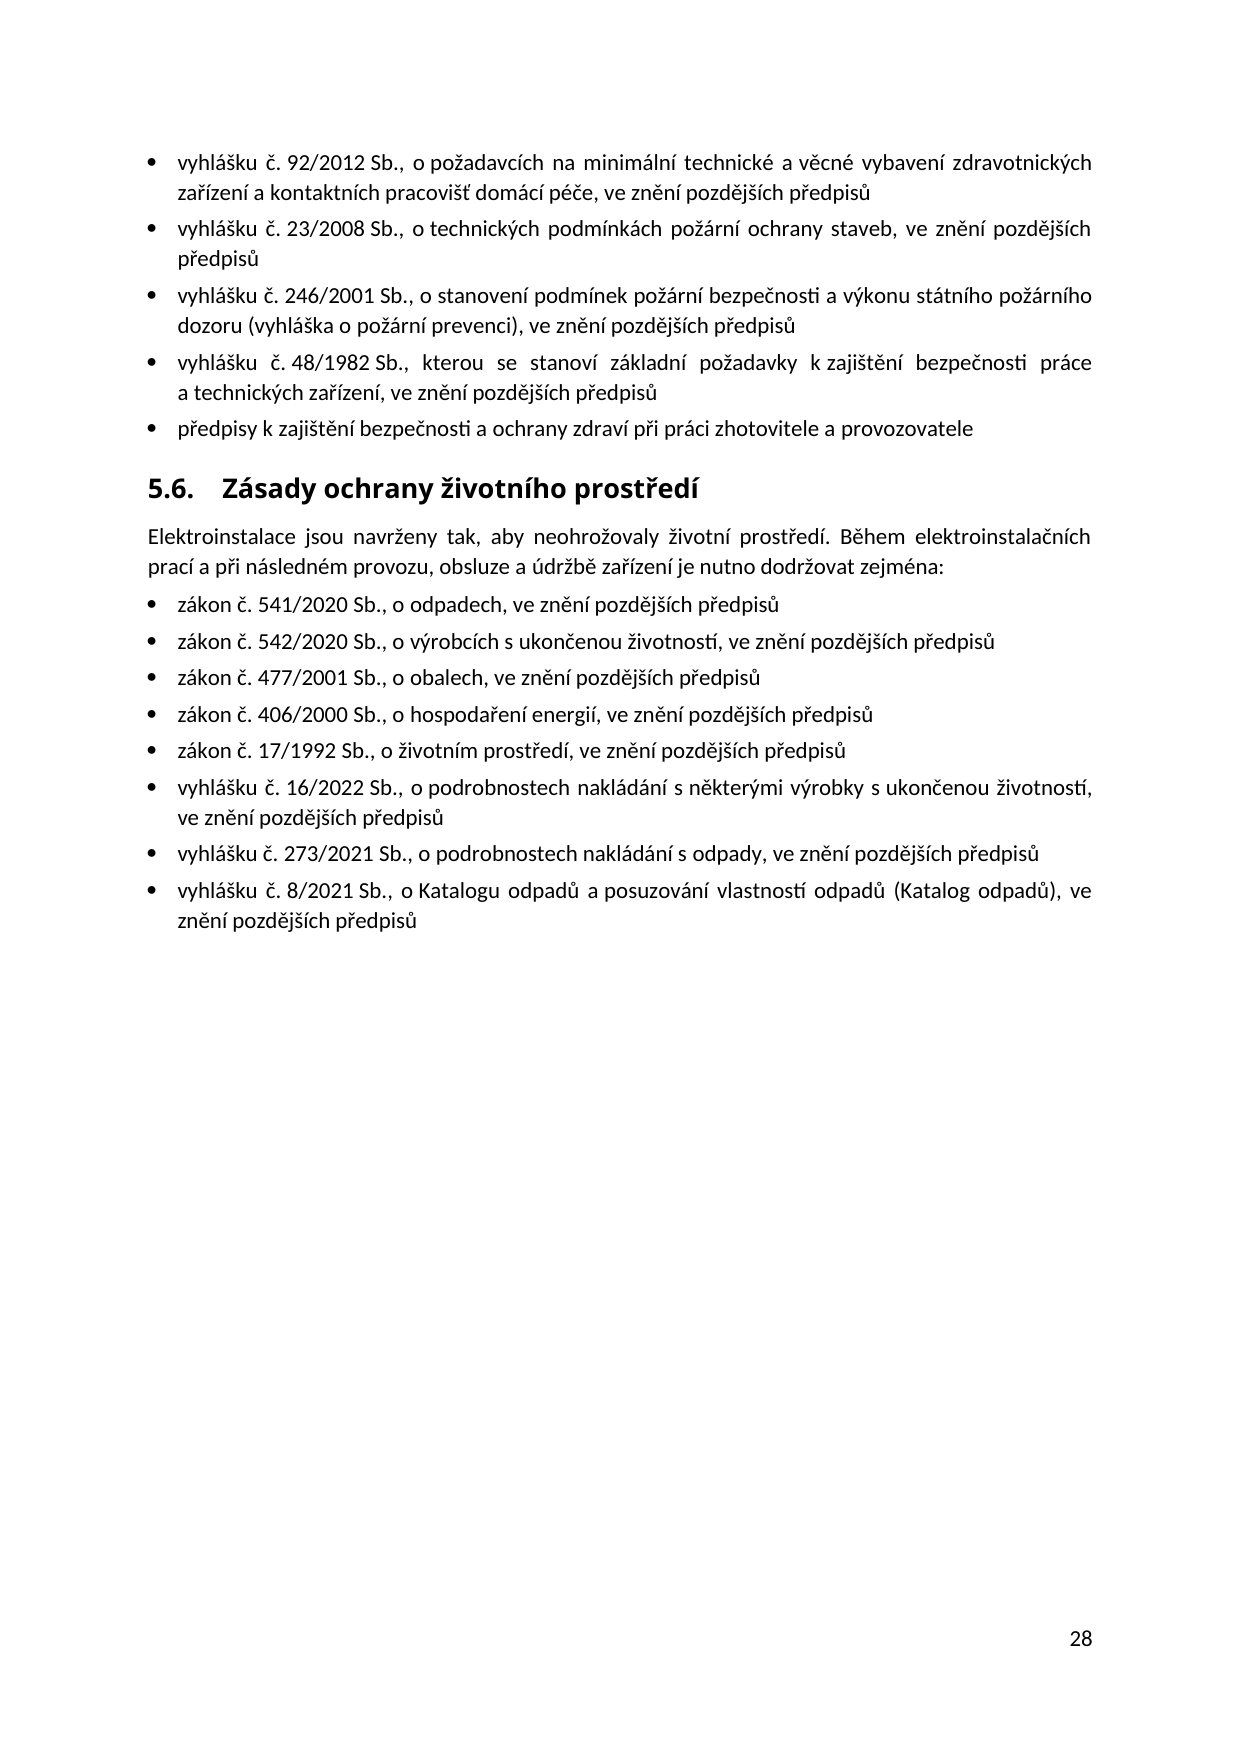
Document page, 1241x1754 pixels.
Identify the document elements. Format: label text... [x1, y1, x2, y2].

text předpisy k zajištění bezpečnosti a ochrany zdraví při práci zhotovitele a provozovatele [148, 414, 1092, 442]
text vyhlášku č. 16/2022 Sb., o podrobnostech nakládání s některými výrobky s ukončenou životností, ve znění pozdějších předpisů [148, 773, 1092, 831]
text zákon č. 541/2020 Sb., o odpadech, ve znění pozdějších předpisů [148, 591, 1092, 619]
text vyhlášku č. 273/2021 Sb., o podrobnostech nakládání s odpady, ve znění pozdějších předpisů [148, 839, 1092, 868]
text zákon č. 542/2020 Sb., o výrobcích s ukončenou životností, ve znění pozdějších předpisů [148, 627, 1092, 655]
text zákon č. 406/2000 Sb., o hospodaření energií, ve znění pozdějších předpisů [148, 700, 1092, 728]
text vyhlášku č. 246/2001 Sb., o stanovení podmínek požární bezpečnosti a výkonu státního požárního dozoru (vyhláška o požární prevenci), ve znění pozdějších předpisů [148, 281, 1092, 339]
subtitle Zásady ochrany životního prostředí [148, 469, 1092, 506]
text vyhlášku č. 23/2008 Sb., o technických podmínkách požární ochrany staveb, ve znění pozdějších předpisů [148, 214, 1092, 273]
text zákon č. 477/2001 Sb., o obalech, ve znění pozdějších předpisů [148, 663, 1092, 692]
text vyhlášku č. 8/2021 Sb., o Katalogu odpadů a posuzování vlastností odpadů (Katalog odpadů), ve znění pozdějších předpisů [148, 876, 1092, 934]
text vyhlášku č. 48/1982 Sb., kterou se stanoví základní požadavky k zajištění bezpečnosti práce a technických zařízení, ve znění pozdějších předpisů [148, 348, 1092, 406]
text vyhlášku č. 92/2012 Sb., o požadavcích na minimální technické a věcné vybavení zdravotnických zařízení a kontaktních pracovišť domácí péče, ve znění pozdějších předpisů [148, 148, 1092, 206]
text Elektroinstalace jsou navrženy tak, aby neohrožovaly životní prostředí. Během elektroinstalačních prací a při následném provozu, obsluze a údržbě zařízení je nutno dodržovat zejména: [148, 522, 1092, 580]
text zákon č. 17/1992 Sb., o životním prostředí, ve znění pozdějších předpisů [148, 736, 1092, 764]
